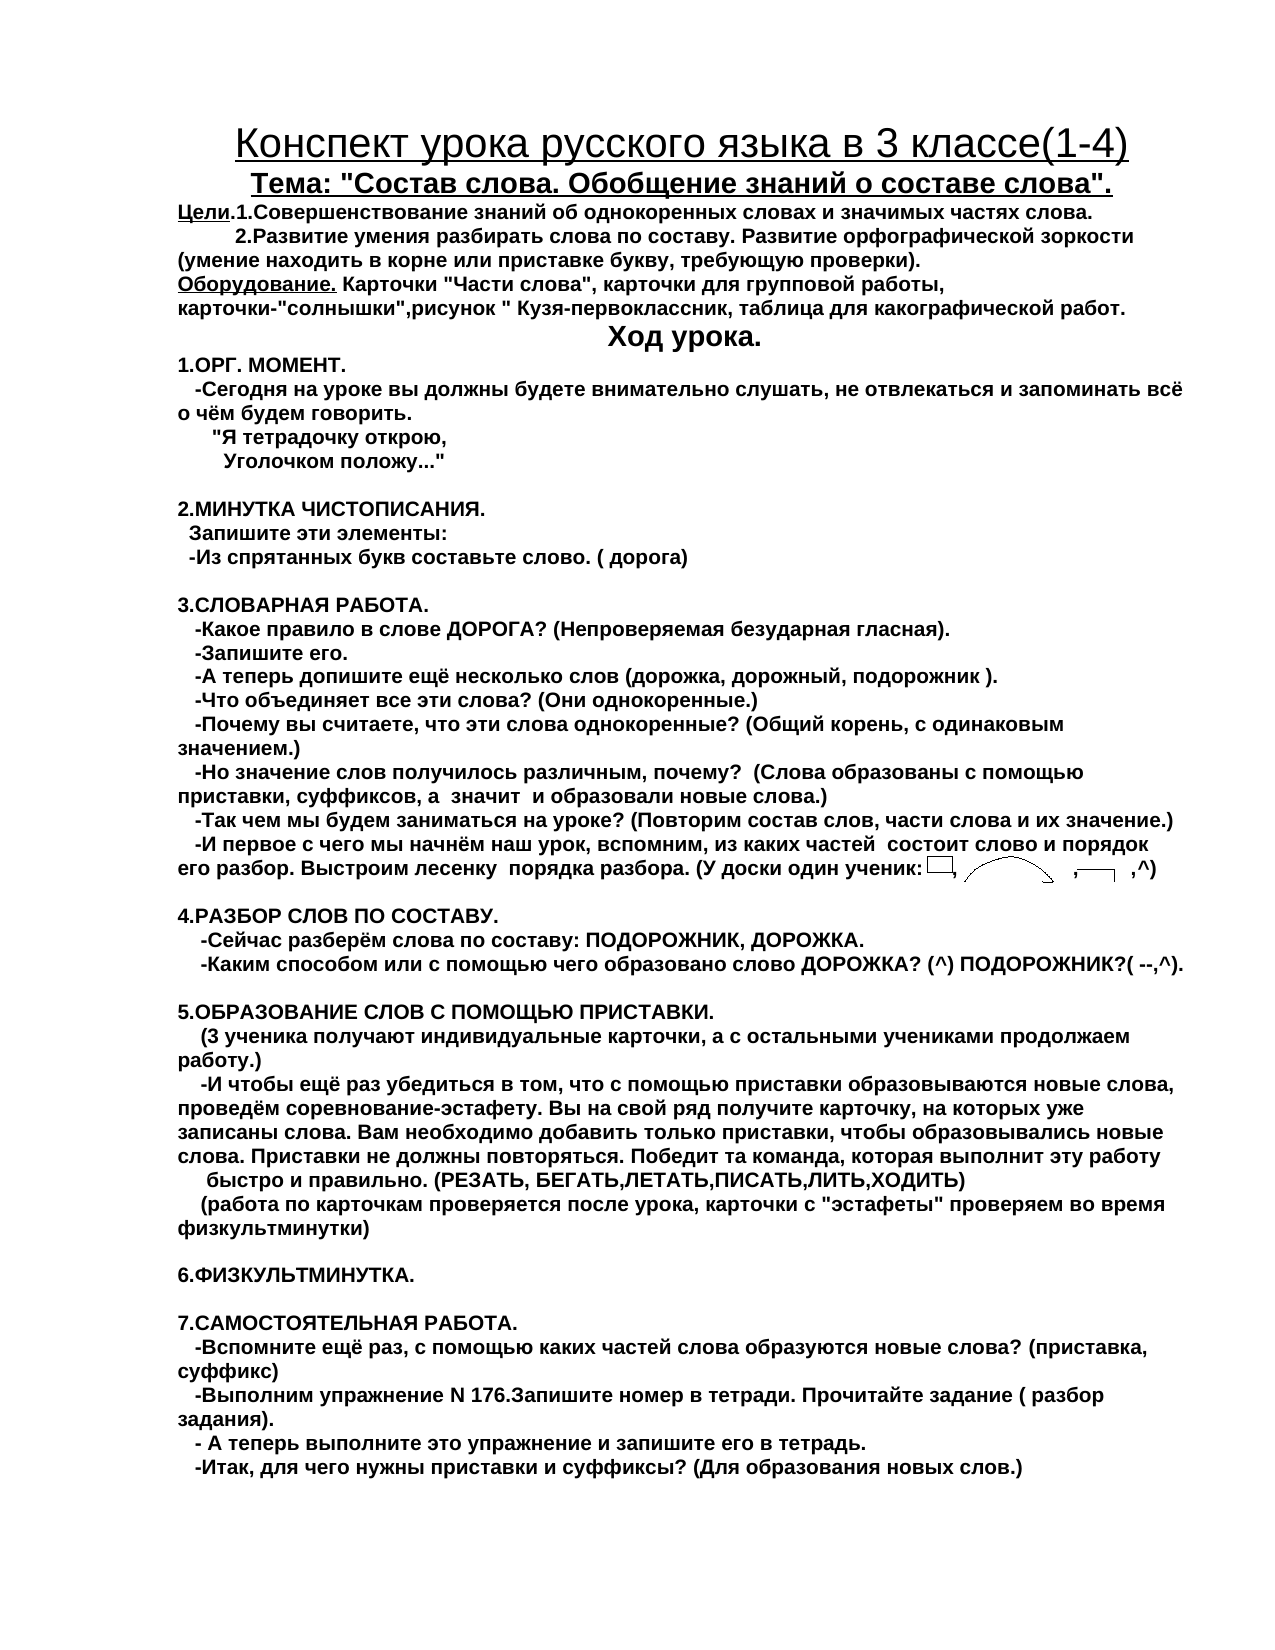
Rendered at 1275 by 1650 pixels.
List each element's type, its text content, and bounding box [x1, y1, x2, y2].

text -Что объединяет все эти слова? (Они однокоренные.) [177, 688, 1186, 712]
text -Сейчас разберём слова по составу: ПОДОРОЖНИК, ДОРОЖКА. [177, 928, 1186, 952]
text 2.МИНУТКА ЧИСТОПИСАНИЯ. [177, 497, 1186, 521]
text - А теперь выполните это упражнение и запишите его в тетрадь. [177, 1431, 1186, 1455]
text 5.ОБРАЗОВАНИЕ СЛОВ С ПОМОЩЬЮ ПРИСТАВКИ. [177, 1000, 1186, 1024]
text -Cегодня на уроке вы должны будете внимательно слушать, не отвлекаться и запоминать всё о чём будем говорить. [177, 377, 1186, 425]
text Ход урока. [177, 319, 1186, 353]
text 2.Развитие умения разбирать слова по составу. Развитие орфографической зоркости (умение находить в корне или приставке букву, требующую проверки). [177, 223, 1186, 271]
text -И первое с чего мы начнём наш урок, вспомним, из каких частей состоит слово и порядок его разбор. Выстроим лесенку порядка разбора. (У доски один ученик: , , ,^) [177, 832, 1186, 880]
text Цели.1.Совершенствование знаний об однокоренных словах и значимых частях слова. [177, 199, 1186, 223]
text 3.СЛОВАРНАЯ РАБОТА. [177, 592, 1186, 616]
text 1.ОРГ. МОМЕНТ. [177, 353, 1186, 377]
text -Почему вы считаете, что эти слова однокоренные? (Общий корень, с одинаковым значением.) [177, 712, 1186, 760]
text "Я тетрадочку открою, [177, 425, 1186, 449]
text Конспект урока русского языка в 3 классе(1-4) [177, 118, 1186, 166]
text -Вспомните ещё раз, с помощью каких частей слова образуются новые слова? (приставка, суффикс) [177, 1335, 1186, 1383]
text 4.РАЗБОР СЛОВ ПО СОСТАВУ. [177, 904, 1186, 928]
text -Каким способом или с помощью чего образовано слово ДОРОЖКА? (^) ПОДОРОЖНИК?( --,^). [177, 952, 1186, 976]
text быстро и правильно. (РЕЗАТЬ, БЕГАТЬ,ЛЕТАТЬ,ПИСАТЬ,ЛИТЬ,ХОДИТЬ) [177, 1167, 1186, 1191]
text Оборудование. Карточки "Части слова", карточки для групповой работы, карточки-"солнышки",рисунок " Кузя-первоклассник, таблица для какографической работ. [177, 271, 1186, 319]
text -Итак, для чего нужны приставки и суффиксы? (Для образования новых слов.) [177, 1455, 1186, 1479]
text (работа по карточкам проверяется после урока, карточки с "эстафеты" проверяем во время физкультминутки) [177, 1191, 1186, 1239]
text Уголочком положу..." [177, 449, 1186, 473]
text (3 ученика получают индивидуальные карточки, а с остальными учениками продолжаем работу.) [177, 1024, 1186, 1072]
text -Какое правило в слове ДОРОГА? (Непроверяемая безударная гласная). [177, 616, 1186, 640]
text -Выполним упражнение N 176.Запишите номер в тетради. Прочитайте задание ( разбор задания). [177, 1383, 1186, 1431]
text -А теперь допишите ещё несколько слов (дорожка, дорожный, подорожник ). [177, 664, 1186, 688]
text -Так чем мы будем заниматься на уроке? (Повторим состав слов, части слова и их значение.) [177, 808, 1186, 832]
text -Запишите его. [177, 640, 1186, 664]
text 6.ФИЗКУЛЬТМИНУТКА. [177, 1263, 1186, 1287]
text Запишите эти элементы: [177, 521, 1186, 544]
text -И чтобы ещё раз убедиться в том, что с помощью приставки образовываются новые слова, проведём соревнование-эстафету. Вы на свой ряд получите карточку, на которых уже записаны слова. Вам необходимо добавить только приставки, чтобы образовывались новые слова. Приставки не должны повторяться. Победит та команда, которая выполнит эту работу [177, 1072, 1186, 1167]
text 7.САМОСТОЯТЕЛЬНАЯ РАБОТА. [177, 1311, 1186, 1335]
text Тема: "Состав слова. Обобщение знаний о составе слова". [177, 166, 1186, 199]
text -Из спрятанных букв составьте слово. ( дорога) [177, 544, 1186, 568]
text -Но значение слов получилось различным, почему? (Слова образованы с помощью приставки, суффиксов, а значит и образовали новые слова.) [177, 760, 1186, 808]
